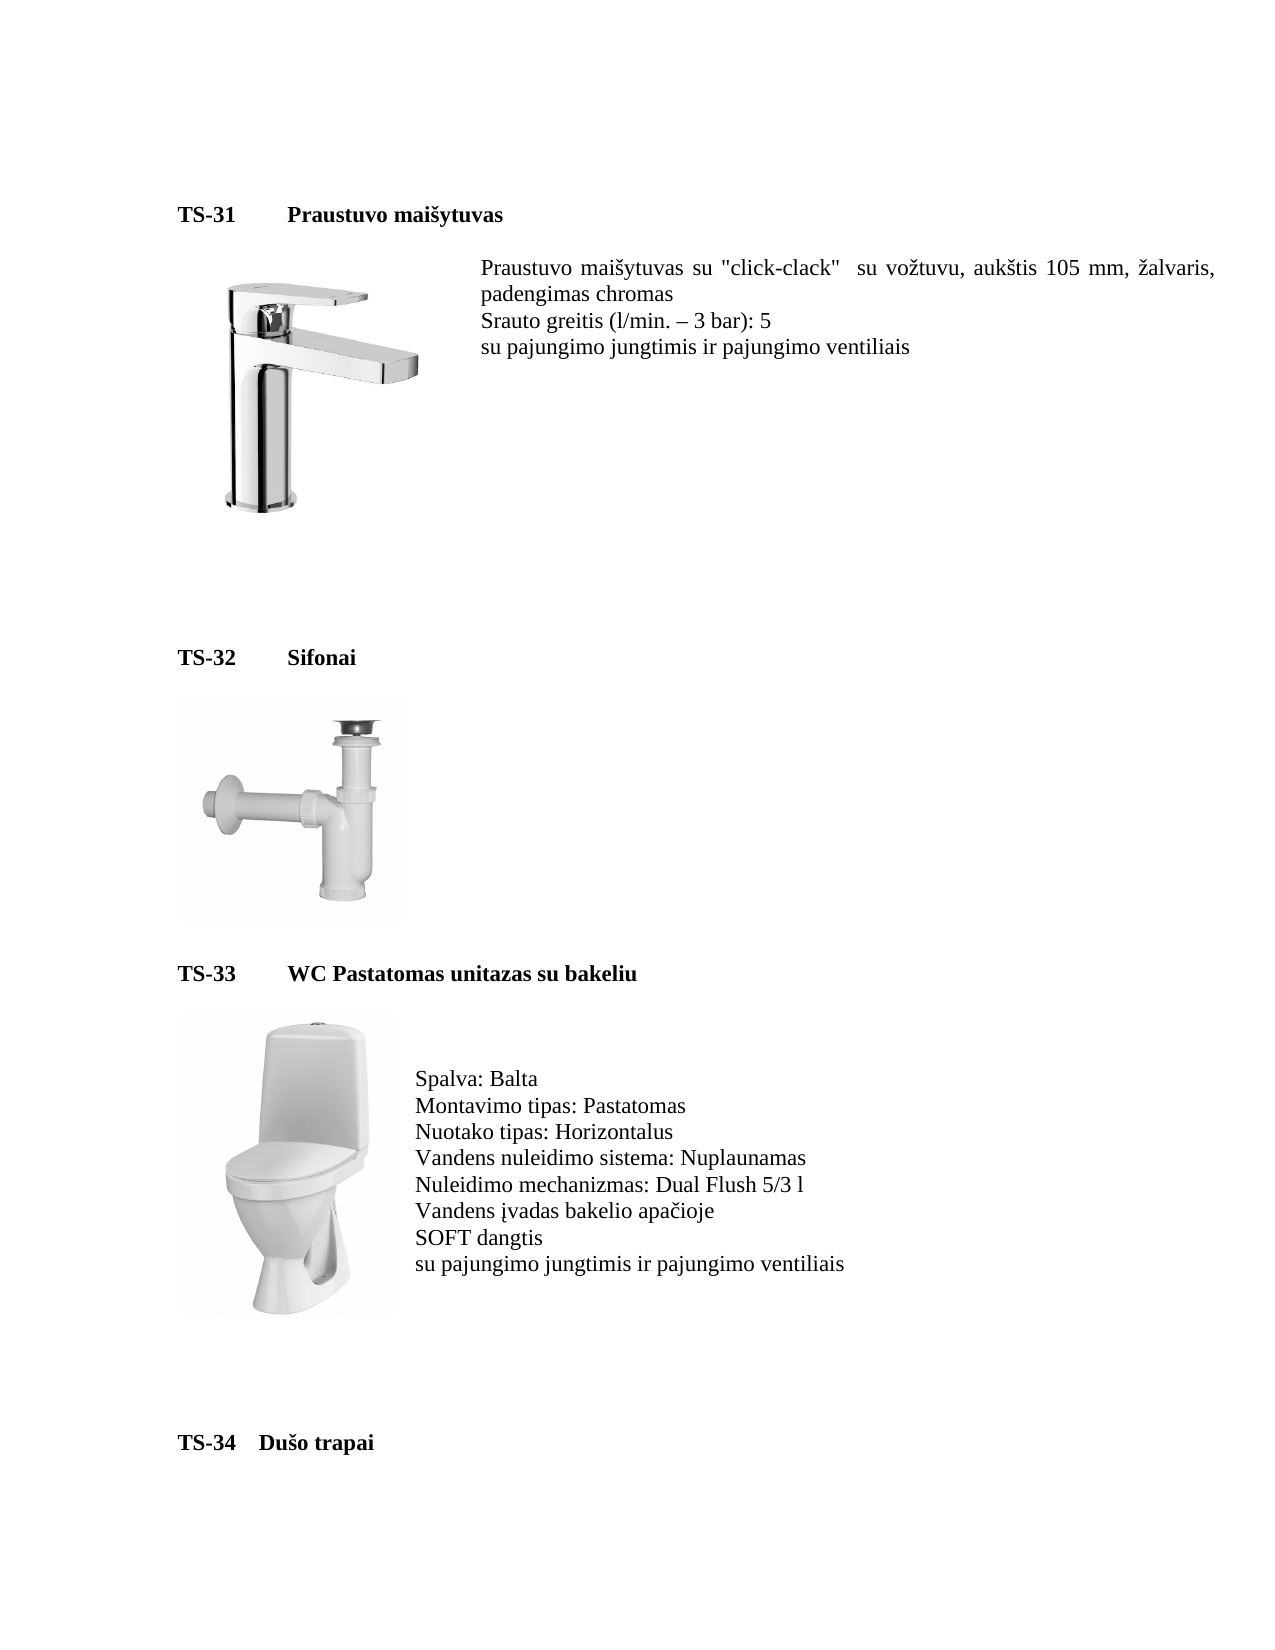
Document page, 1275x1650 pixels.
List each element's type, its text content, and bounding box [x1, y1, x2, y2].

text Nuotako tipas: Horizontalus [397, 1118, 1216, 1144]
text Vandens įvadas bakelio apačioje [397, 1197, 1216, 1223]
text Montavimo tipas: Pastatomas [397, 1092, 1216, 1118]
picture [177, 253, 462, 538]
picture [177, 696, 403, 922]
text Nuleidimo mechanizmas: Dual Flush 5/3 l [397, 1171, 1216, 1197]
picture [180, 1012, 397, 1317]
text Vandens nuleidimo sistema: Nuplaunamas [397, 1144, 1216, 1171]
text su pajungimo jungtimis ir pajungimo ventiliais [462, 333, 1216, 360]
text Srauto greitis (l/min. – 3 bar): 5 [462, 307, 1216, 333]
text TS-32 Sifonai [177, 644, 1216, 670]
text SOFT dangtis [397, 1223, 1216, 1250]
text su pajungimo jungtimis ir pajungimo ventiliais [397, 1250, 1216, 1276]
text Praustuvo maišytuvas su "click-clack" su vožtuvu, aukštis 105 mm, žalvaris, padengimas chromas [462, 254, 1216, 307]
text TS-31 Praustuvo maišytuvas [177, 201, 1216, 227]
text Spalva: Balta [397, 1065, 1216, 1092]
text TS-33 WC Pastatomas unitazas su bakeliu [177, 960, 1216, 986]
text TS-34 Dušo trapai [177, 1428, 1216, 1455]
